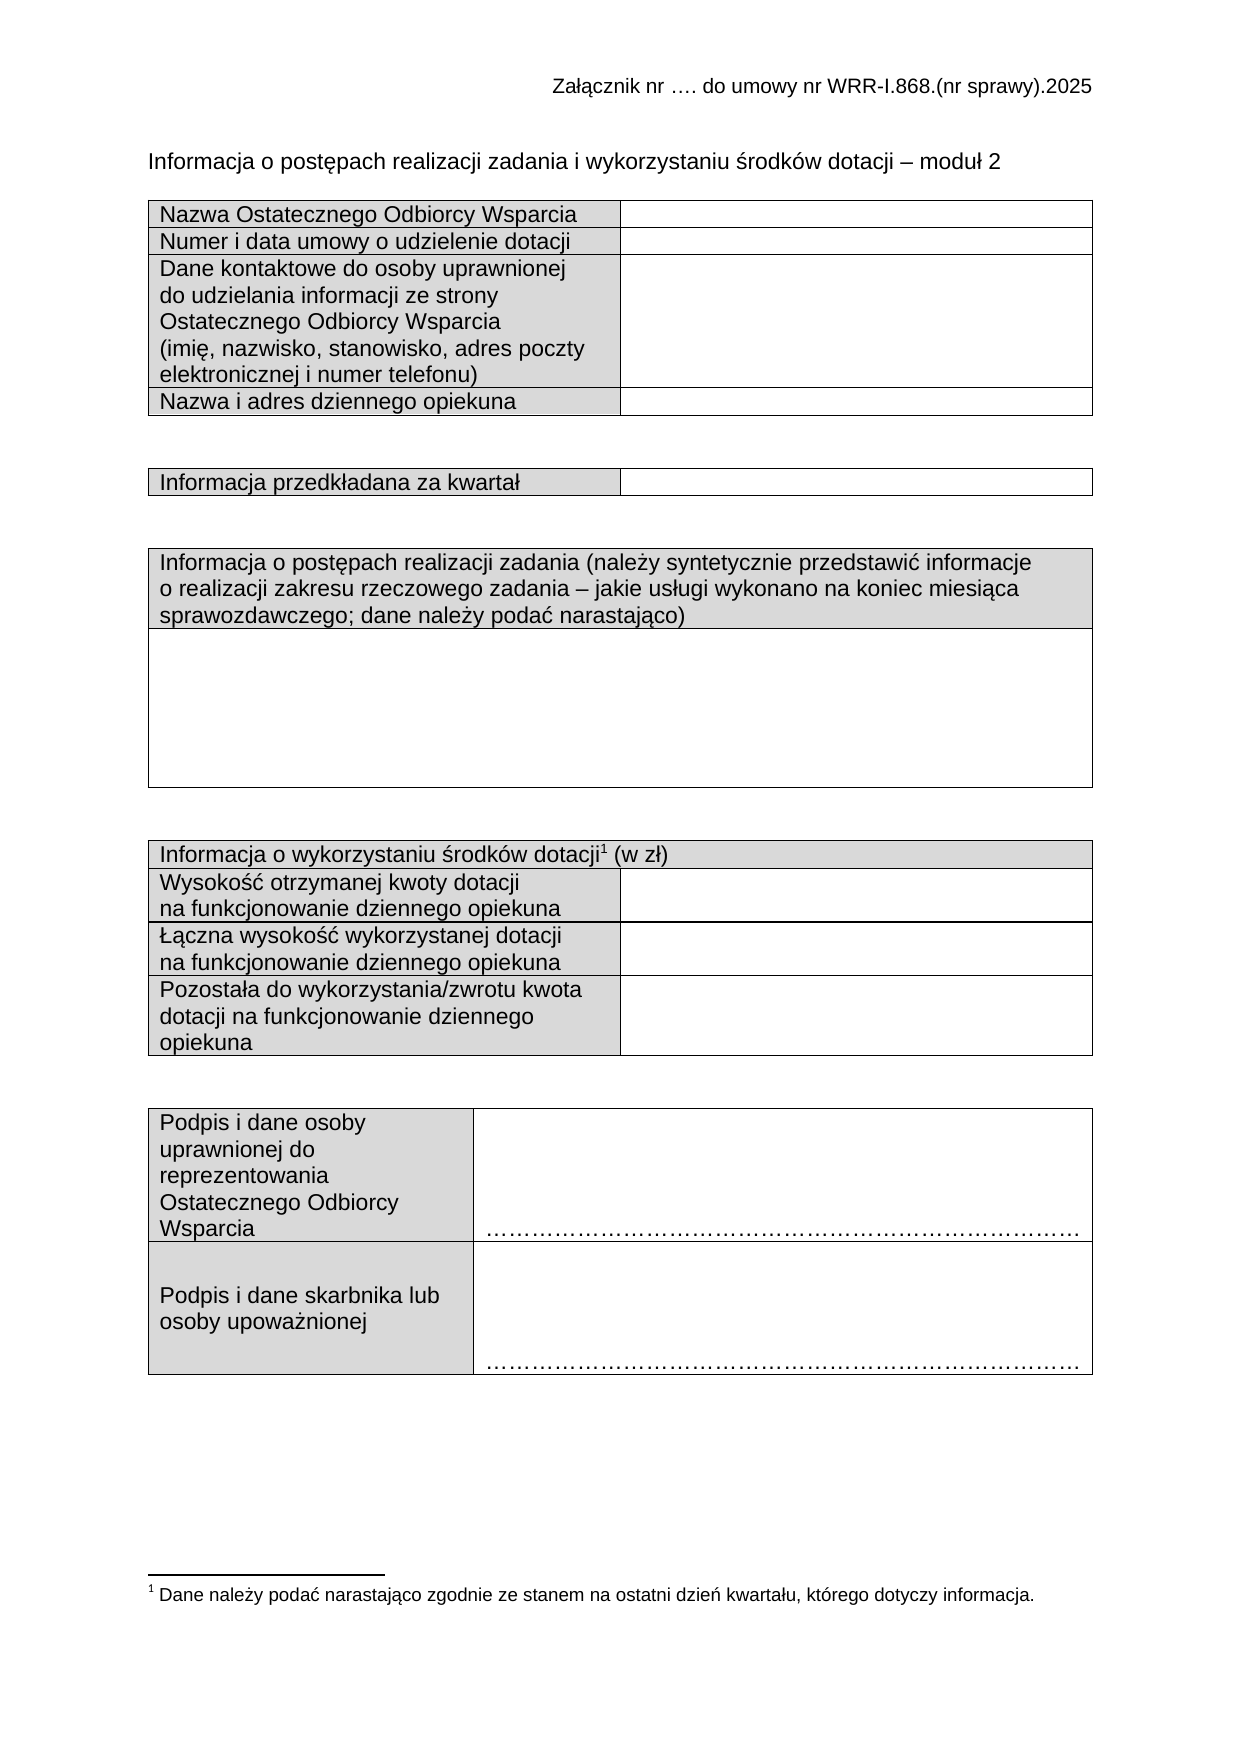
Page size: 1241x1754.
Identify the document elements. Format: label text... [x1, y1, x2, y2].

table_header [621, 201, 1092, 227]
table_header …………………………………………………………………… [474, 1109, 1092, 1241]
table_cell Dane kontaktowe do osoby uprawnionej do udzielania informacji ze strony Ostatecznego Odbiorcy Wsparcia (imię, nazwisko, stanowisko, adres poczty elektronicznej i numer telefonu) [149, 255, 620, 387]
table_cell Pozostała do wykorzystania/zwrotu kwota dotacji na funkcjonowanie dziennego opiekuna [149, 976, 620, 1055]
table_header Informacja o wykorzystaniu środków dotacji (w zł) [149, 841, 1092, 868]
table_header Informacja przedkładana za kwartał [149, 469, 620, 495]
table_cell [621, 388, 1092, 414]
table_header Nazwa Ostatecznego Odbiorcy Wsparcia [149, 201, 620, 227]
table_cell [149, 629, 1092, 787]
table_cell [621, 923, 1092, 975]
table_cell [621, 228, 1092, 254]
table_cell Numer i data umowy o udzielenie dotacji [149, 228, 620, 254]
table_cell Nazwa i adres dziennego opiekuna [149, 388, 620, 414]
table_header Podpis i dane osoby uprawnionej do reprezentowania Ostatecznego Odbiorcy Wsparcia [149, 1109, 473, 1241]
table_cell Łączna wysokość wykorzystanej dotacji na funkcjonowanie dziennego opiekuna [149, 923, 620, 975]
table_cell [621, 255, 1092, 387]
table_header [621, 469, 1092, 495]
table_cell Wysokość otrzymanej kwoty dotacji na funkcjonowanie dziennego opiekuna [149, 869, 620, 921]
table_cell …………………………………………………………………… [474, 1242, 1092, 1374]
text Informacja o postępach realizacji zadania i wykorzystaniu środków dotacji – moduł 2 [148, 148, 1093, 174]
table_header Informacja o postępach realizacji zadania (należy syntetycznie przedstawić informacje o realizacji zakresu rzeczowego zadania – jakie usługi wykonano na koniec miesiąca sprawozdawczego; dane należy podać narastająco) [149, 549, 1092, 628]
table_cell [621, 976, 1092, 1055]
table_cell Podpis i dane skarbnika lub osoby upoważnionej [149, 1242, 473, 1374]
table_cell [621, 869, 1092, 921]
